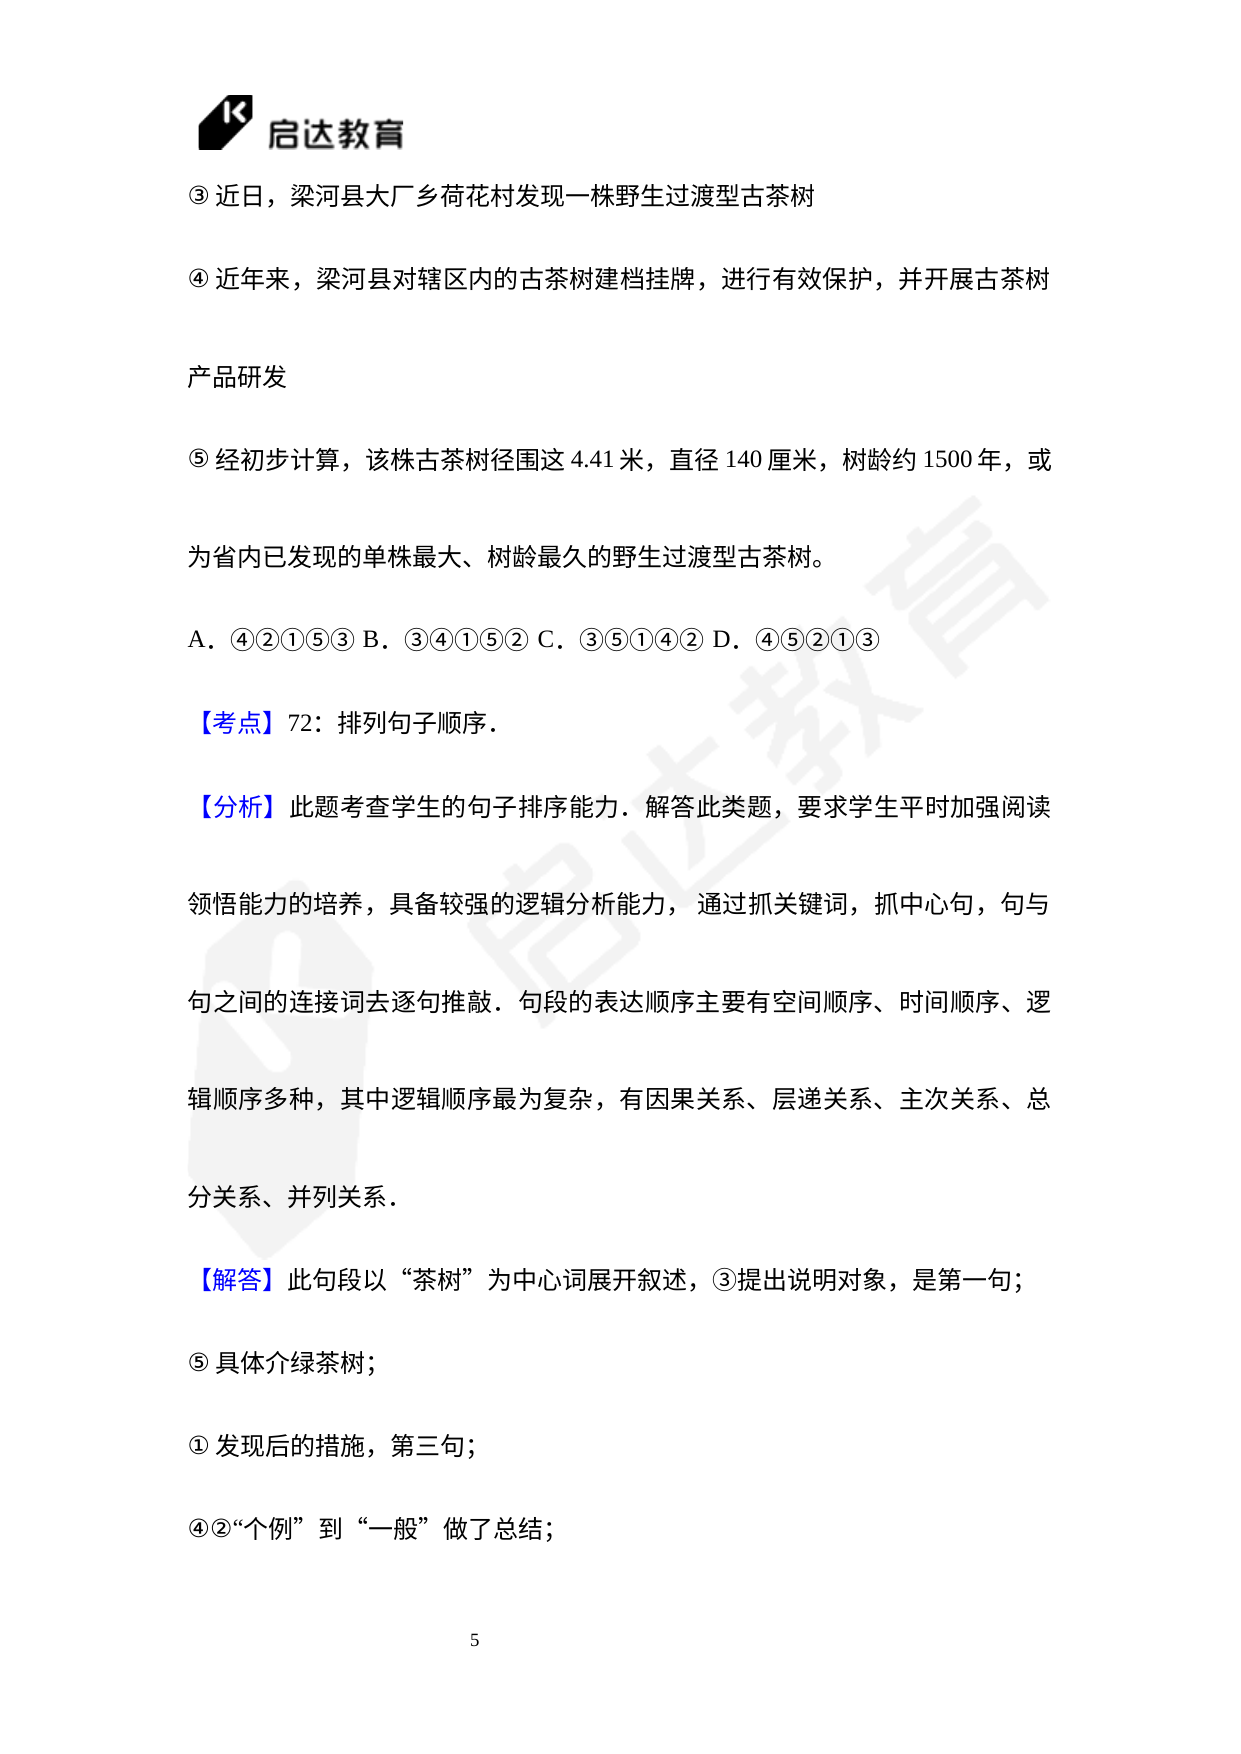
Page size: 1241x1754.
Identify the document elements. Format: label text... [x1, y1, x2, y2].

text ⑤经初步计算，该株古茶树径围这4.41米，直径140厘米，树龄约1500年，或为省内已发现的单株最大、树龄最久的野生过渡型古茶树。 [187, 426, 1053, 588]
picture [198, 95, 404, 150]
text ④近年来，梁河县对辖区内的古茶树建档挂牌，进行有效保护，并开展古茶树产品研发 [187, 245, 1053, 408]
text ③近日，梁河县大厂乡荷花村发现一株野生过渡型古茶树 [187, 162, 1053, 227]
text ⑤具体介绿茶树； [187, 1329, 1053, 1394]
text 【分析】此题考查学生的句子排序能力．解答此类题，要求学生平时加强阅读领悟能力的培养，具备较强的逻辑分析能力， 通过抓关键词，抓中心句，句与句之间的连接词去逐句推敲．句段的表达顺序主要有空间顺序、时间顺序、逻辑顺序多种，其中逻辑顺序最为复杂，有因果关系、层递关系、主次关系、总分关系、并列关系． [187, 773, 1053, 1228]
text ①发现后的措施，第三句； [187, 1412, 1053, 1477]
text ④②“个例”到“一般”做了总结； [187, 1495, 1053, 1560]
text 【考点】72：排列句子顺序． [187, 689, 1053, 754]
text 【解答】此句段以“茶树”为中心词展开叙述，③提出说明对象，是第一句； [187, 1246, 1053, 1311]
text A．④②①⑤③ B．③④①⑤② C．③⑤①④② D．④⑤②①③ [187, 606, 1053, 671]
